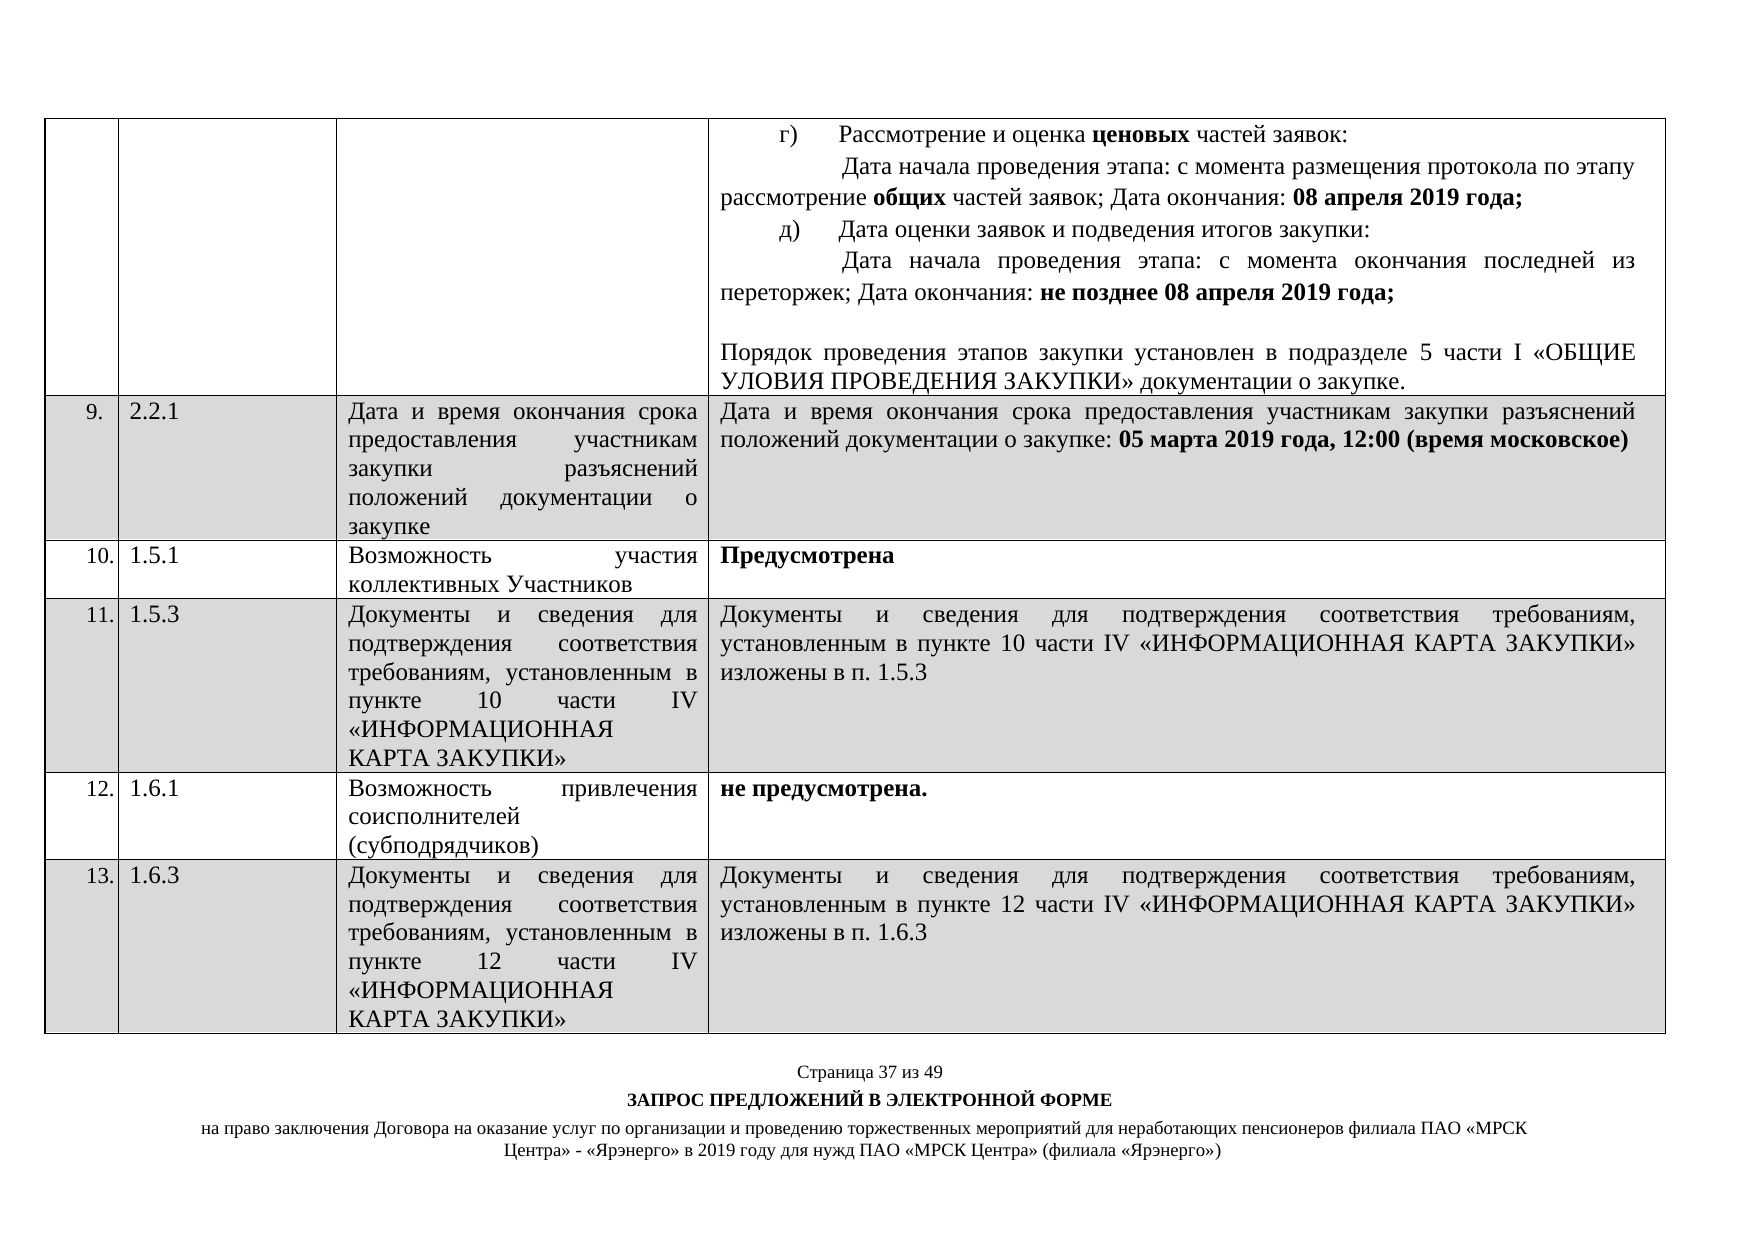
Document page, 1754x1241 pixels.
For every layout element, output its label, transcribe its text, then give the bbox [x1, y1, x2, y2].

table_cell Документы и сведения для подтверждения соответствия требованиям, установленным в пункте 12 части IV «ИНФОРМАЦИОННАЯ КАРТА ЗАКУПКИ» [337, 860, 708, 1032]
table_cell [337, 119, 708, 395]
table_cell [119, 119, 336, 395]
table_cell Документы и сведения для подтверждения соответствия требованиям, установленным в пункте 10 части IV «ИНФОРМАЦИОННАЯ КАРТА ЗАКУПКИ» изложены в п. 1.5.3 [709, 599, 1665, 772]
table_cell 1.6.3 [119, 860, 336, 1032]
table_cell Возможность участия коллективных Участников [337, 541, 708, 598]
table_cell Дата и время окончания срока предоставления участникам закупки разъяснений положений документации о закупке: 05 марта 2019 года, 12:00 (время московское) [709, 396, 1665, 539]
table_cell Дата и время окончания срока предоставления участникам закупки разъяснений положений документации о закупке [337, 396, 708, 539]
table_cell не предусмотрена. [709, 773, 1665, 859]
table_cell 1.5.3 [119, 599, 336, 772]
table_cell 2.2.1 [119, 396, 336, 539]
table_cell 1.5.1 [119, 541, 336, 598]
table_cell Возможность привлечения соисполнителей (субподрядчиков) [337, 773, 708, 859]
table_cell Предусмотрена [709, 541, 1665, 598]
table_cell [709, 119, 1665, 395]
table_cell [46, 773, 118, 859]
table_cell [46, 119, 118, 395]
table_cell 1.6.1 [119, 773, 336, 859]
table_cell [46, 396, 118, 539]
table_cell Документы и сведения для подтверждения соответствия требованиям, установленным в пункте 10 части IV «ИНФОРМАЦИОННАЯ КАРТА ЗАКУПКИ» [337, 599, 708, 772]
table_cell [46, 860, 118, 1032]
table_cell [46, 599, 118, 772]
table_cell [46, 541, 118, 598]
table_cell Документы и сведения для подтверждения соответствия требованиям, установленным в пункте 12 части IV «ИНФОРМАЦИОННАЯ КАРТА ЗАКУПКИ» изложены в п. 1.6.3 [709, 860, 1665, 1032]
